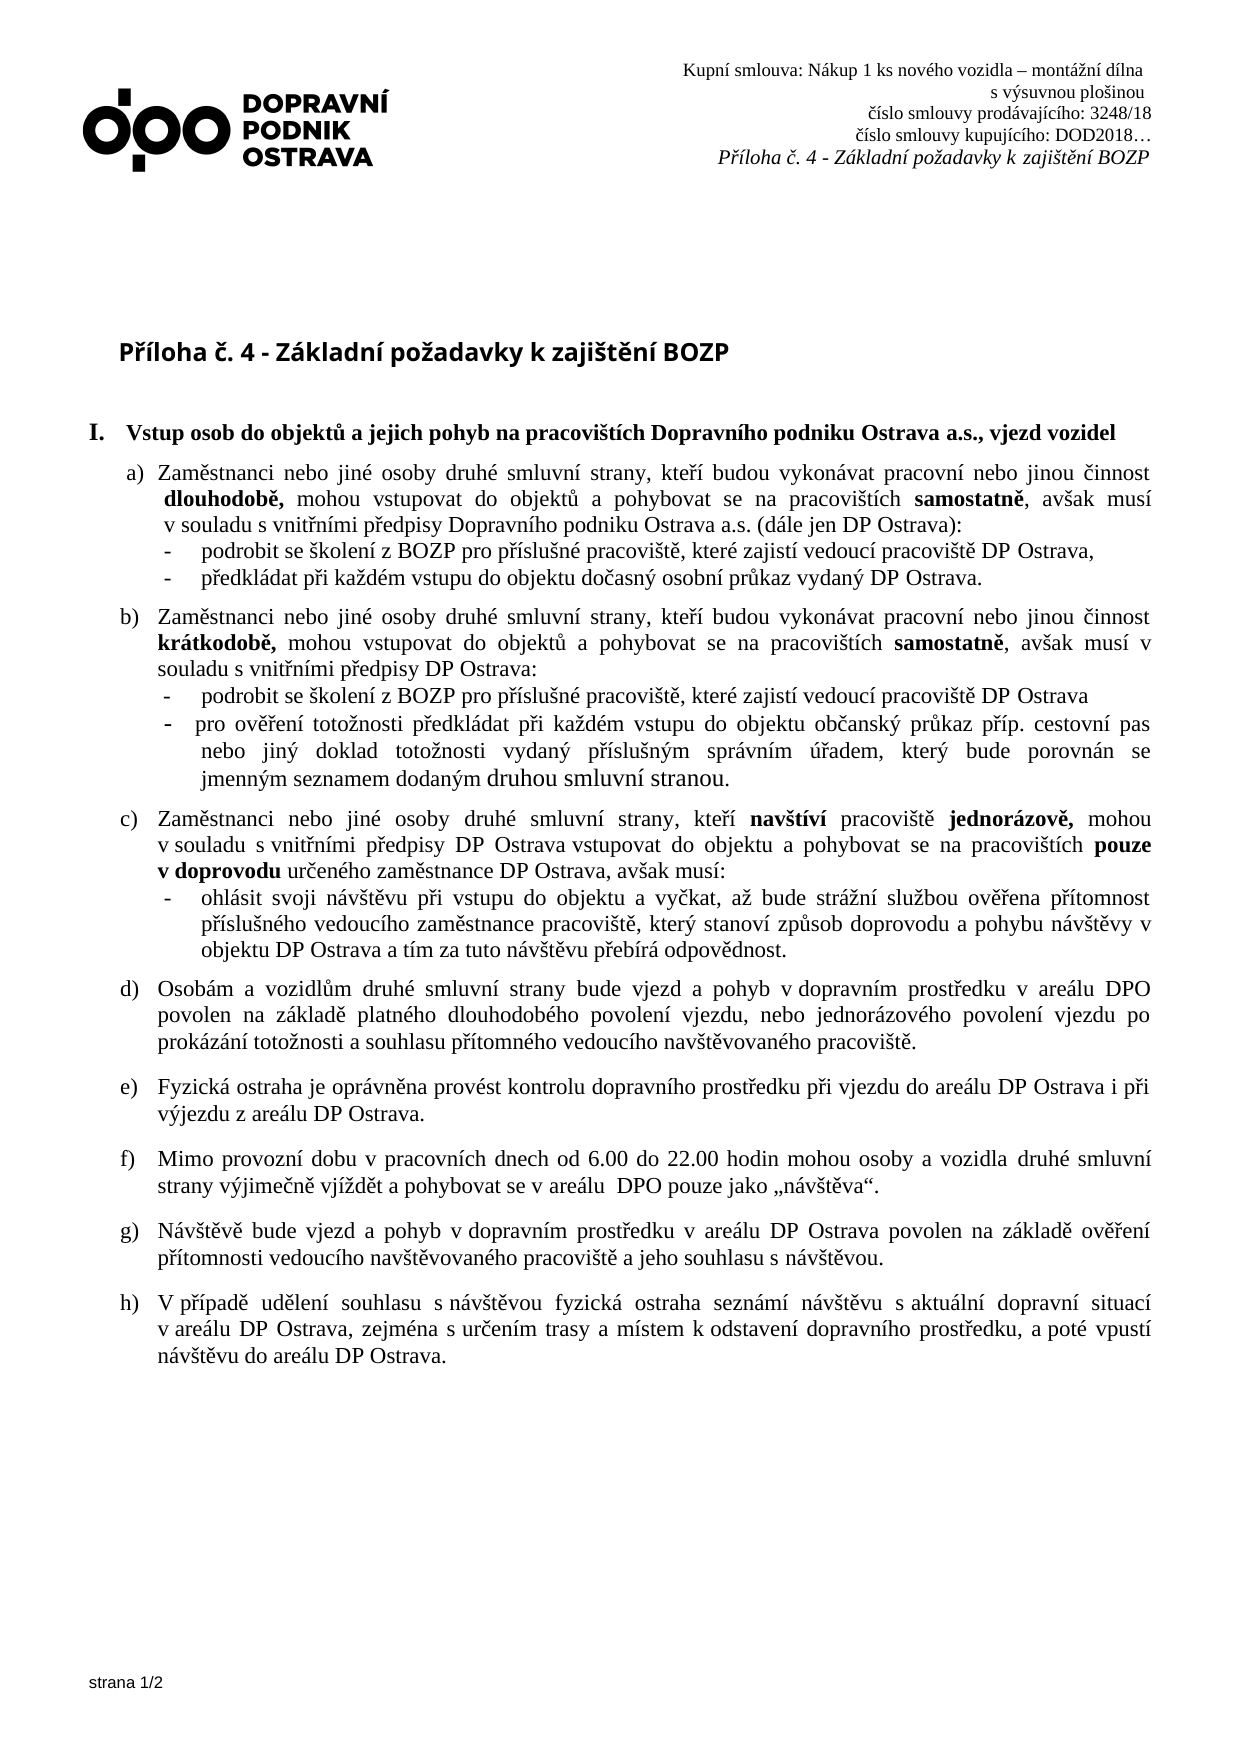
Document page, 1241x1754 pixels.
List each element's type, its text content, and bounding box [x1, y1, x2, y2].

list Osobám a vozidlům druhé smluvní strany bude vjezd a pohyb v dopravním prostředku v areálu DPO povolen na základě platného dlouhodobého povolení vjezdu, nebo jednorázového povolení vjezdu po prokázání totožnosti a souhlasu přítomného vedoucího navštěvovaného pracoviště. [120, 975, 1152, 1054]
list Návštěvě bude vjezd a pohyb v dopravním prostředku v areálu DP Ostrava povolen na základě ověření přítomnosti vedoucího navštěvovaného pracoviště a jeho souhlasu s návštěvou. [120, 1217, 1152, 1270]
text - podrobit se školení z BOZP pro příslušné pracoviště, které zajistí vedoucí pracoviště DP Ostrava [157, 682, 1152, 708]
list Fyzická ostraha je oprávněna provést kontrolu dopravního prostředku při vjezdu do areálu DP Ostrava i při výjezdu z areálu DP Ostrava. [120, 1073, 1152, 1126]
text - ohlásit svoji návštěvu při vstupu do objektu a vyčkat, až bude strážní službou ověřena přítomnost příslušného vedoucího zaměstnance pracoviště, který stanoví způsob doprovodu a pohybu návštěvy v objektu DP Ostrava a tím za tuto návštěvu přebírá odpovědnost. [164, 884, 1152, 963]
list Zaměstnanci nebo jiné osoby druhé smluvní strany, kteří navštíví pracoviště jednorázově, mohou v souladu s vnitřními předpisy DP Ostrava vstupovat do objektu a pohybovat se na pracovištích pouze v doprovodu určeného zaměstnance DP Ostrava, avšak musí: [120, 804, 1152, 884]
list Zaměstnanci nebo jiné osoby druhé smluvní strany, kteří budou vykonávat pracovní nebo jinou činnost krátkodobě, mohou vstupovat do objektů a pohybovat se na pracovištích samostatně, avšak musí v souladu s vnitřními předpisy DP Ostrava: [120, 603, 1152, 682]
list Mimo provozní dobu v pracovních dnech od 6.00 do 22.00 hodin mohou osoby a vozidla druhé smluvní strany výjimečně vjíždět a pohybovat se v areálu DPO pouze jako „návštěva“. [120, 1145, 1152, 1198]
list pro ověření totožnosti předkládat při každém vstupu do objektu občanský průkaz příp. cestovní pas nebo jiný doklad totožnosti vydaný příslušným správním úřadem, který bude porovnán se jmenným seznamem dodaným druhou smluvní stranou. [164, 708, 1152, 792]
text - podrobit se školení z BOZP pro příslušné pracoviště, které zajistí vedoucí pracoviště DP Ostrava, [164, 538, 1152, 564]
list V případě udělení souhlasu s návštěvou fyzická ostraha seznámí návštěvu s aktuální dopravní situací v areálu DP Ostrava, zejména s určením trasy a místem k odstavení dopravního prostředku, a poté vpustí návštěvu do areálu DP Ostrava. [120, 1289, 1152, 1368]
picture [82, 88, 390, 172]
text - předkládat při každém vstupu do objektu dočasný osobní průkaz vydaný DP Ostrava. [164, 564, 1152, 590]
text I. Vstup osob do objektů a jejich pohyb na pracovištích Dopravního podniku Ostrava a.s., vjezd vozidel [89, 417, 1152, 446]
list Zaměstnanci nebo jiné osoby druhé smluvní strany, kteří budou vykonávat pracovní nebo jinou činnost dlouhodobě, mohou vstupovat do objektů a pohybovat se na pracovištích samostatně, avšak musí v souladu s vnitřními předpisy Dopravního podniku Ostrava a.s. (dále jen DP Ostrava): [126, 458, 1152, 538]
subtitle Příloha č. 4 - Základní požadavky k zajištění BOZP [118, 337, 1152, 367]
